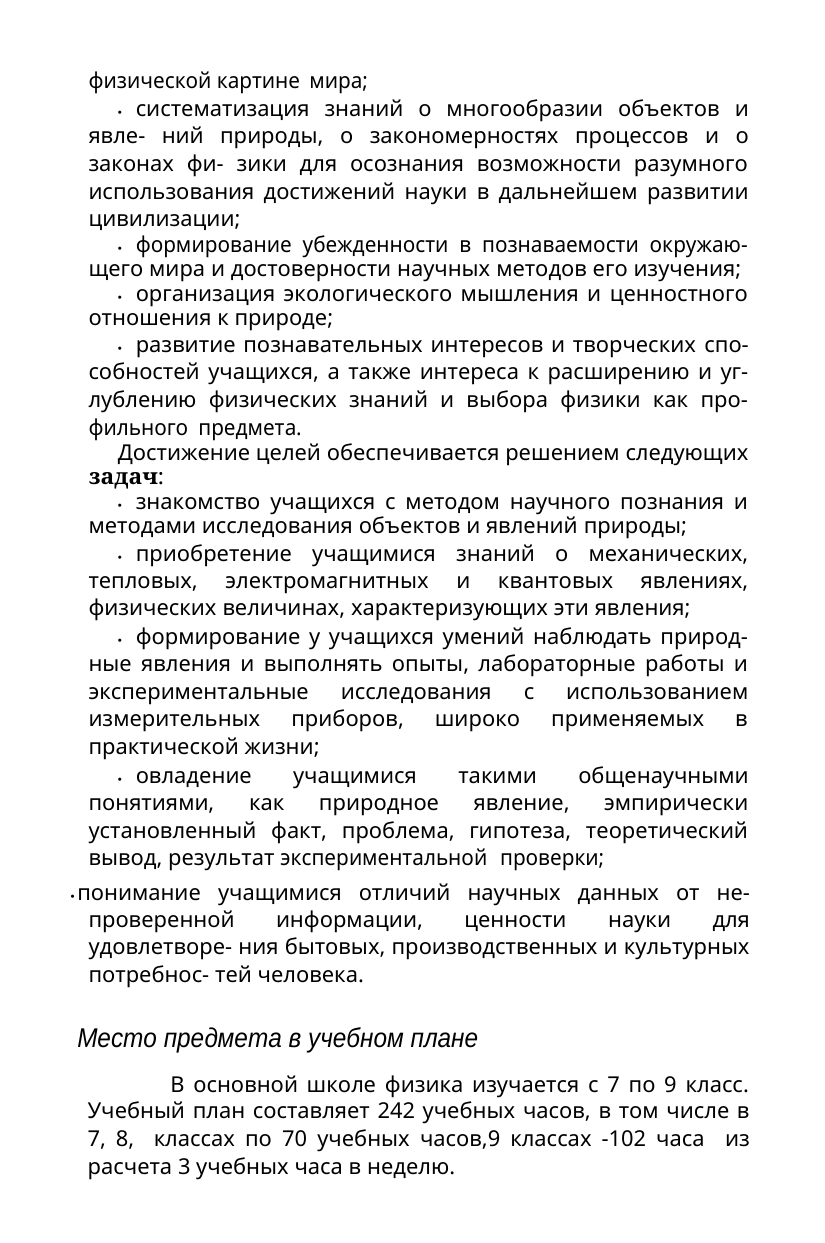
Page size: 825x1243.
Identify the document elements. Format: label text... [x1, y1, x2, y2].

list организация экологического мышления и ценностного отношения к природе; [88, 282, 748, 330]
list знакомство учащихся с методом научного познания и методами исследования объектов и явлений природы; [88, 490, 748, 539]
list формирование у учащихся умений наблюдать природ- ные явления и выполнять опыты, лабораторные работы и экспериментальные исследования с использованием измерительных приборов, широко применяемых в практической жизни; [88, 622, 748, 761]
list систематизация знаний о многообразии объектов и явле- ний природы, о закономерностях процессов и о законах фи- зики для осознания возможности разумного использования достижений науки в дальнейшем развитии цивилизации; [88, 95, 748, 233]
list приобретение учащимися знаний о механических, тепловых, электромагнитных и квантовых явлениях, физических величинах, характеризующих эти явления; [88, 539, 748, 622]
subtitle Место предмета в учебном плане [77, 1022, 758, 1053]
text В основной школе физика изучается с 7 по 9 класс. Учебный план составляет 242 учебных часов, в том числе в 7, 8, классах по 70 учебных часов,9 классах -102 часа из расчета 3 учебных часа в неделю. [87, 1070, 750, 1181]
list формирование убежденности в познаваемости окружаю- щего мира и достоверности научных методов его изучения; [88, 234, 748, 282]
list развитие познавательных интересов и творческих спо- собностей учащихся, а также интереса к расширению и уг- лублению физических знаний и выбора физики как про- фильного предмета. [88, 331, 748, 441]
subtitle задач: [88, 465, 758, 490]
text Достижение целей обеспечивается решением следующих [118, 441, 758, 465]
list понимание учащимися отличий научных данных от не- проверенной информации, ценности науки для удовлетворе- ния бытовых, производственных и культурных потребнос- тей человека. [70, 878, 750, 989]
list овладение учащимися такими общенаучными понятиями, как природное явление, эмпирически установленный факт, проблема, гипотеза, теоретический вывод, результат экспериментальной проверки; [88, 761, 748, 872]
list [88, 67, 748, 94]
